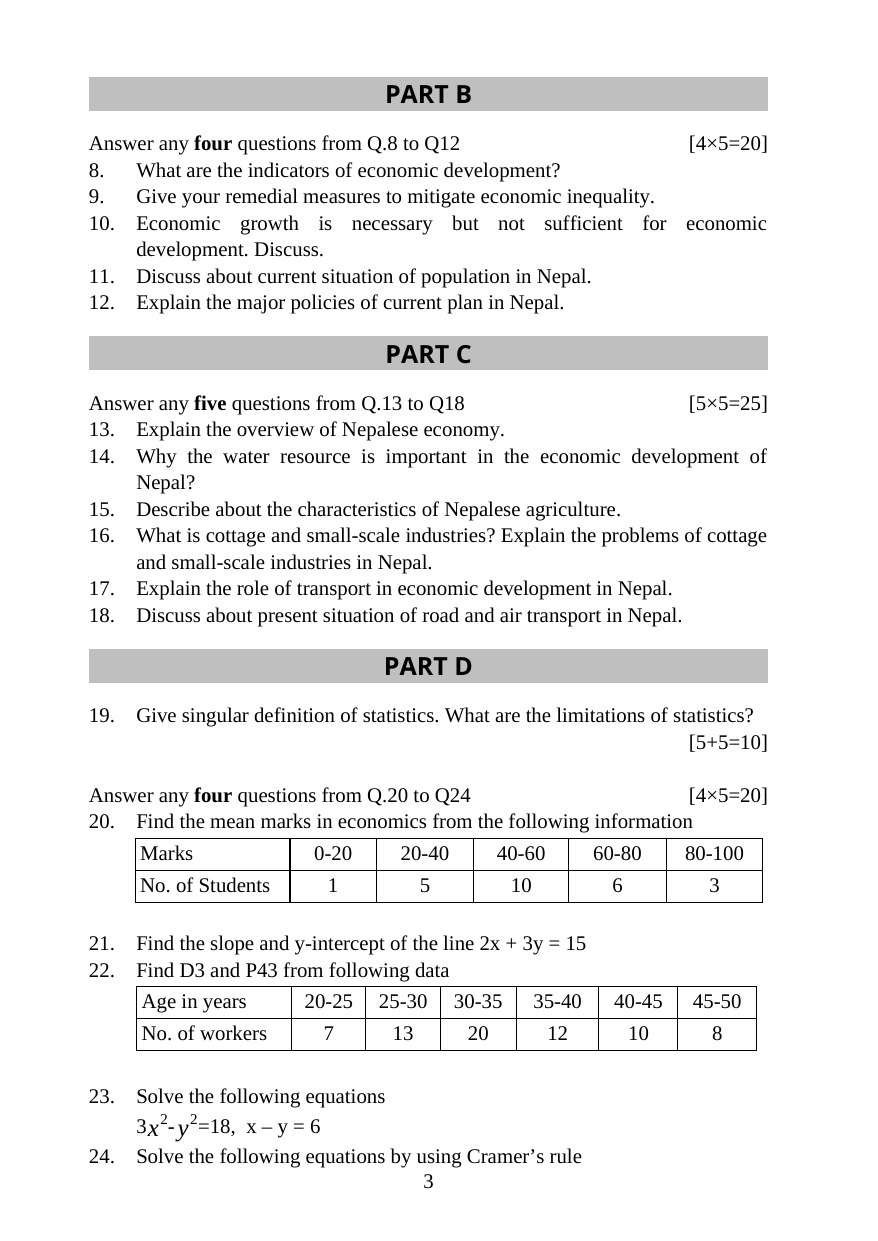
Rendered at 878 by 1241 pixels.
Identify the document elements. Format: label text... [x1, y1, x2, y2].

table_cell 5 [377, 871, 473, 902]
list Economic growth is necessary but not sufficient for economic development. Discuss. [89, 211, 768, 261]
list Explain the major policies of current plan in Nepal. [89, 290, 768, 314]
list Explain the role of transport in economic development in Nepal. [89, 576, 768, 600]
table_cell 20 [441, 1019, 516, 1050]
list Describe about the characteristics of Nepalese agriculture. [89, 497, 768, 521]
table_header Age in years [137, 987, 291, 1018]
table_cell 13 [366, 1019, 440, 1050]
list Explain the overview of Nepalese economy. [89, 417, 768, 441]
table_cell 12 [517, 1019, 598, 1050]
list Answer any four questions from Q.20 to Q24 [4×5=20] [89, 783, 768, 807]
subtitle PART B [89, 77, 768, 111]
table_header 60-80 [569, 839, 666, 870]
table_header 35-40 [517, 987, 598, 1018]
table_cell 7 [292, 1019, 365, 1050]
table_header 20-25 [292, 987, 365, 1018]
list Solve the following equations by using Cramer’s rule [89, 1144, 768, 1168]
table_header 40-45 [599, 987, 677, 1018]
list What are the indicators of economic development? [89, 158, 768, 182]
table_header 45-50 [678, 987, 756, 1018]
table_header 20-40 [377, 839, 473, 870]
list What is cottage and small-scale industries? Explain the problems of cottage and small-scale industries in Nepal. [89, 523, 768, 574]
table_cell 10 [599, 1019, 677, 1050]
table_cell 1 [291, 871, 376, 902]
subtitle PART C [89, 336, 768, 370]
list Answer any four questions from Q.8 to Q12 [4×5=20] [89, 131, 768, 155]
table_cell No. of Students [136, 871, 289, 902]
table_cell 8 [678, 1019, 756, 1050]
list Discuss about present situation of road and air transport in Nepal. [89, 603, 768, 627]
table_cell 3 [667, 871, 762, 902]
list Why the water resource is important in the economic development of Nepal? [89, 444, 768, 494]
list Give your remedial measures to mitigate economic inequality. [89, 184, 768, 208]
list Answer any five questions from Q.13 to Q18 [5×5=25] [89, 391, 768, 415]
table_header 80-100 [667, 839, 762, 870]
table_cell 10 [474, 871, 568, 902]
list 3-=18, x – y = 6 [89, 1110, 768, 1141]
list Discuss about current situation of population in Nepal. [89, 264, 768, 288]
table_header 40-60 [474, 839, 568, 870]
subtitle PART D [89, 649, 768, 683]
list Solve the following equations [89, 1084, 768, 1108]
list Give singular definition of statistics. What are the limitations of statistics? [5+5=10] [89, 703, 768, 754]
table_header 0-20 [291, 839, 376, 870]
list Find D3 and P43 from following data [89, 958, 768, 982]
list Find the mean marks in economics from the following information [89, 809, 768, 833]
table_header Marks [136, 839, 289, 870]
list Find the slope and y-intercept of the line 2x + 3y = 15 [89, 931, 768, 955]
table_cell 6 [569, 871, 666, 902]
table_header 25-30 [366, 987, 440, 1018]
table_header 30-35 [441, 987, 516, 1018]
table_cell No. of workers [137, 1019, 291, 1050]
